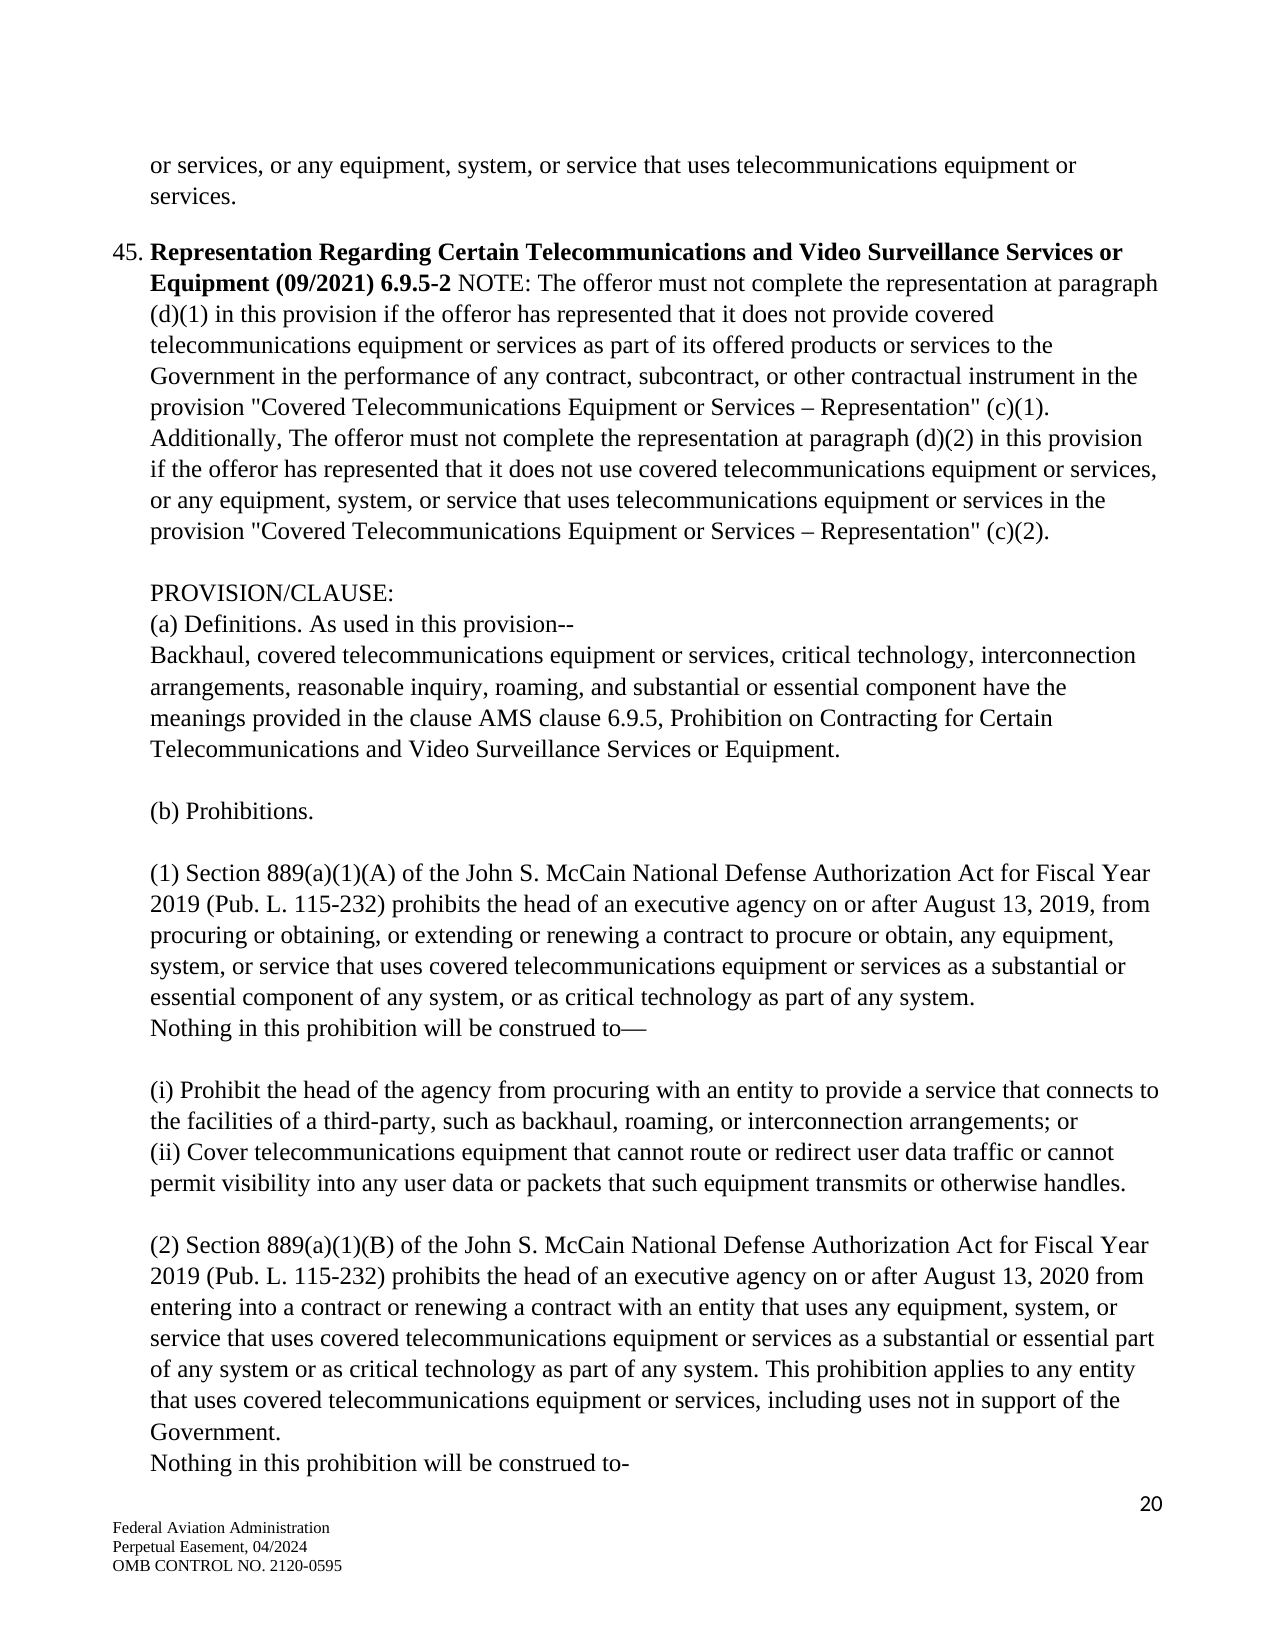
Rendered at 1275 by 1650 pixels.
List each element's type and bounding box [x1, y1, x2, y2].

list [112, 150, 1162, 210]
list [112, 237, 1162, 1476]
